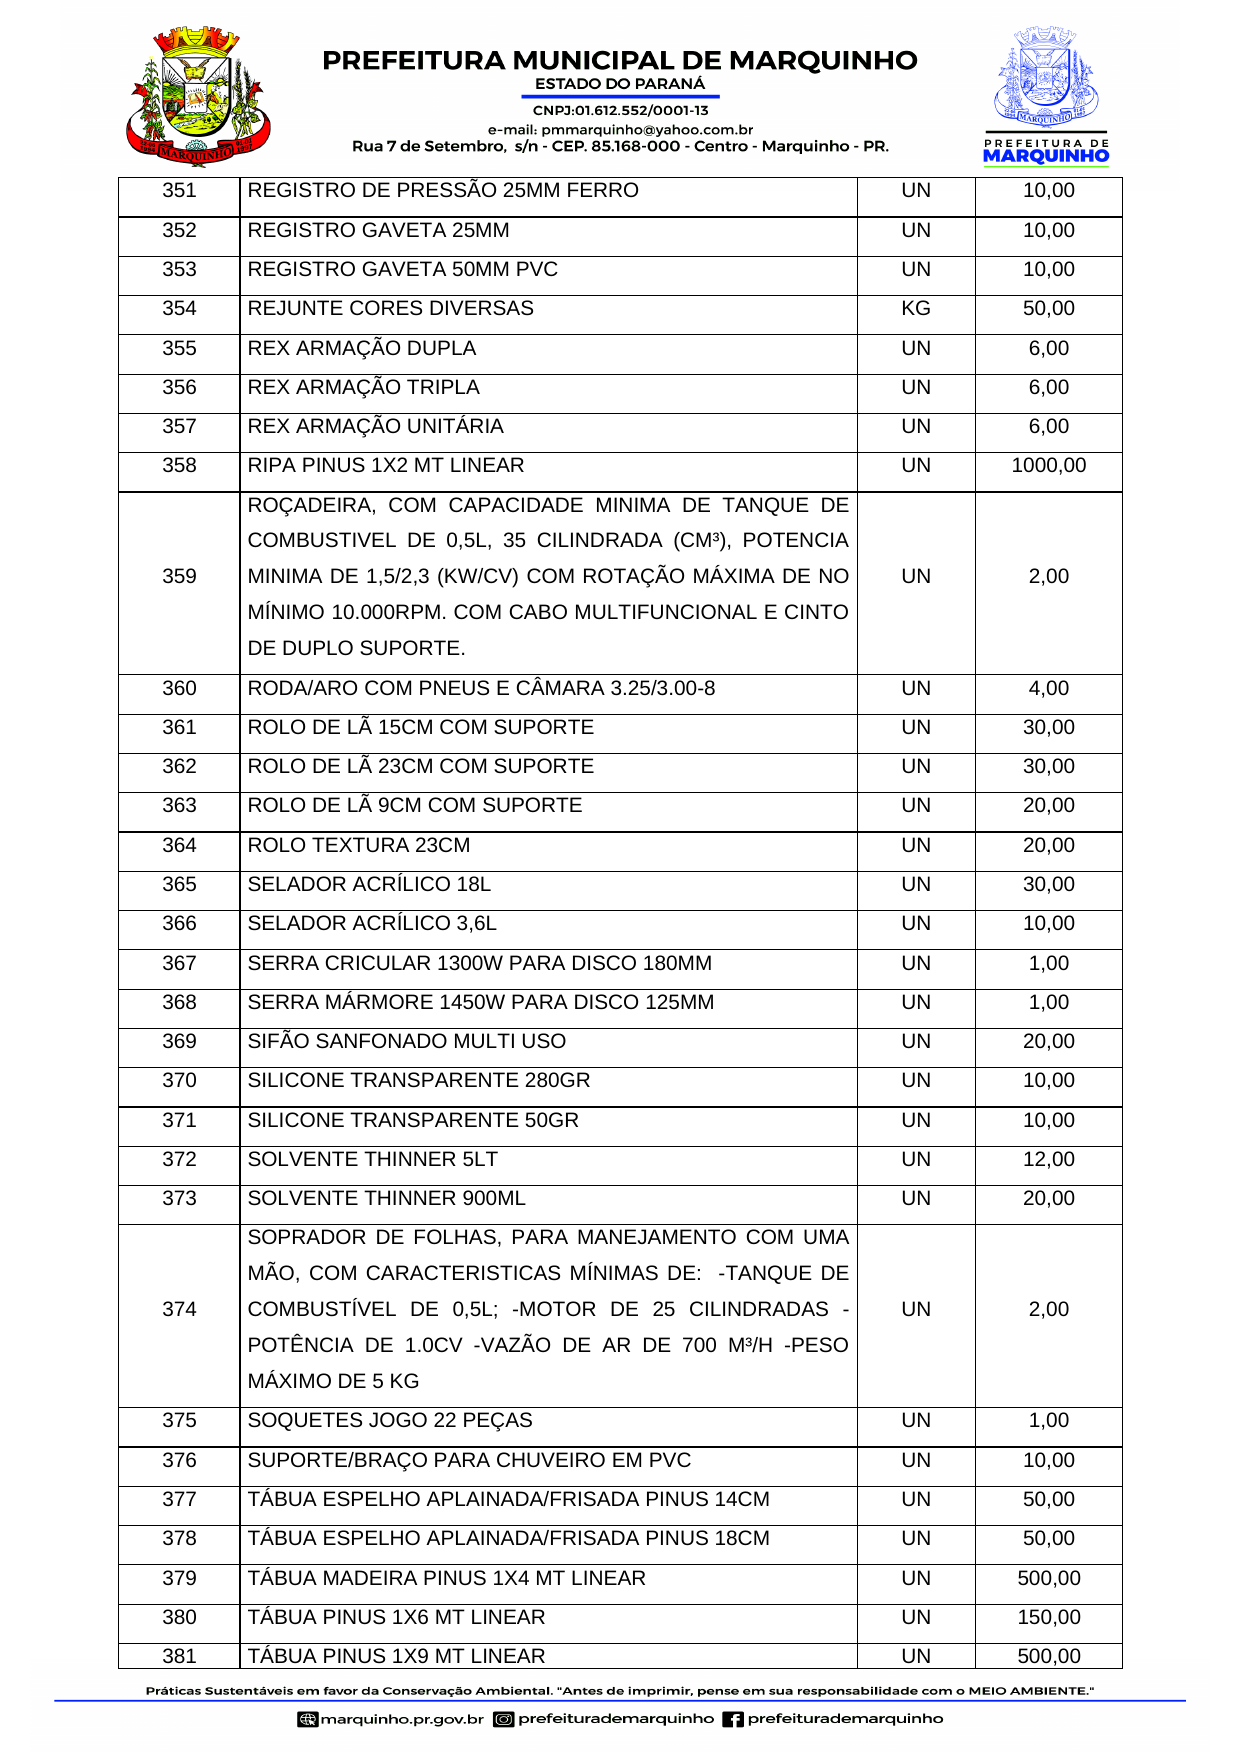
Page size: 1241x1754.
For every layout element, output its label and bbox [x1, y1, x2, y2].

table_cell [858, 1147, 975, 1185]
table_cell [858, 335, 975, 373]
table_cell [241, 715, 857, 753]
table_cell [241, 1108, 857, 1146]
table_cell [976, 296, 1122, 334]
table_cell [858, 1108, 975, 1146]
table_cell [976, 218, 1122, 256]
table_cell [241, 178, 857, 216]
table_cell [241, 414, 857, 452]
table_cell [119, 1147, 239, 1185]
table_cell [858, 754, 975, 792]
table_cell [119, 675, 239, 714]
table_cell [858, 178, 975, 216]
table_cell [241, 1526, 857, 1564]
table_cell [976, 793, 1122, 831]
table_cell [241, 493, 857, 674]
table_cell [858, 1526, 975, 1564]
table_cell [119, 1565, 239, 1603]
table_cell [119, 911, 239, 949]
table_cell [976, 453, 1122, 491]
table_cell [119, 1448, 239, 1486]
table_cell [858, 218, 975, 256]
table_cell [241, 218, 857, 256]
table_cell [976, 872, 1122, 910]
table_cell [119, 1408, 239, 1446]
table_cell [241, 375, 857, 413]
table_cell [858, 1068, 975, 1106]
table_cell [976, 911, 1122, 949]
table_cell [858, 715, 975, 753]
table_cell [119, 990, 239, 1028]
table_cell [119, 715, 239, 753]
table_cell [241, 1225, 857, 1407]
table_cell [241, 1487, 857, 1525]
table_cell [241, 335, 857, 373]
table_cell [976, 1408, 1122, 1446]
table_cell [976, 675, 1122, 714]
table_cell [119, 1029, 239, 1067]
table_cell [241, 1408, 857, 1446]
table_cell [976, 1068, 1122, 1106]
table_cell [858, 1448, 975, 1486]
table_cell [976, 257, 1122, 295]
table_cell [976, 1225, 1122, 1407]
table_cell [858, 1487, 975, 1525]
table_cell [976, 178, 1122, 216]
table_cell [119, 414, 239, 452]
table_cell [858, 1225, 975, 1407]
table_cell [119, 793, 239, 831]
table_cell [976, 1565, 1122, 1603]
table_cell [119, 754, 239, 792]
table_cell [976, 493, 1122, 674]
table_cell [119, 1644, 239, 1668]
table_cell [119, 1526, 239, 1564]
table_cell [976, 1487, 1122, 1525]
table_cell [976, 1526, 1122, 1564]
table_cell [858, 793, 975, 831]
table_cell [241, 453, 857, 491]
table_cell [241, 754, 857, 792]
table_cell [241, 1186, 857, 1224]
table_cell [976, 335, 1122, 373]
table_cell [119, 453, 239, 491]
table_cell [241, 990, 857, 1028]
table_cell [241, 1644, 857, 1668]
picture [30, 1659, 1210, 1753]
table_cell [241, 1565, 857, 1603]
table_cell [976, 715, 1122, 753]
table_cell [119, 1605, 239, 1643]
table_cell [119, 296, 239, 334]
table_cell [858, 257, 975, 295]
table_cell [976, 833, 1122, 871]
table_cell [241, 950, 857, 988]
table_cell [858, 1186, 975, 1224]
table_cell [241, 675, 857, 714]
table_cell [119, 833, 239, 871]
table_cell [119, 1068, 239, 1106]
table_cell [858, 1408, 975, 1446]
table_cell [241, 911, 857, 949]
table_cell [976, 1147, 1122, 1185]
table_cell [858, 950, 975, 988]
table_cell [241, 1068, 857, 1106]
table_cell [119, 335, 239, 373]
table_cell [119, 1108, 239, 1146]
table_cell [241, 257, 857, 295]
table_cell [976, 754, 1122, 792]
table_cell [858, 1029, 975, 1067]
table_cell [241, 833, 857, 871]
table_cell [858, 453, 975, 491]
picture [60, 0, 1181, 191]
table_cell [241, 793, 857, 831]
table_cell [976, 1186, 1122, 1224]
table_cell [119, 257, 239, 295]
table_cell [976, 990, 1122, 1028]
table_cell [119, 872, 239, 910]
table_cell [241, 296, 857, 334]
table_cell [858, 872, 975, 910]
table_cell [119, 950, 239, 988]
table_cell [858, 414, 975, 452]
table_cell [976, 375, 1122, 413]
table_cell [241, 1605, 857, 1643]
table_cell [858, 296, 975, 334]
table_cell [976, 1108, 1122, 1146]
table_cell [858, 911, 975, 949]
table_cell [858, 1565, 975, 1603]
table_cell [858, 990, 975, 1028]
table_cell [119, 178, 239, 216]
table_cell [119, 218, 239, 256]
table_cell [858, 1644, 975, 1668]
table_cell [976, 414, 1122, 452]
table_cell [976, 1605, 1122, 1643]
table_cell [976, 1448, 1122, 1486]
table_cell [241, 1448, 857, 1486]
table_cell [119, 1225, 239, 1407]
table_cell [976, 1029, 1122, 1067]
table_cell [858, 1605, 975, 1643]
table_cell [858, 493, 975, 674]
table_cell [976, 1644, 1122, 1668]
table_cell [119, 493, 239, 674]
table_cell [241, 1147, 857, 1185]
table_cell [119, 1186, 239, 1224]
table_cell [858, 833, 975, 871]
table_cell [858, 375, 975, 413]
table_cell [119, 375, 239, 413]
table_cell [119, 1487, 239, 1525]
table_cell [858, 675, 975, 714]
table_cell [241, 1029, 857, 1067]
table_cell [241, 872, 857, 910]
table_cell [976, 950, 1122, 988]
